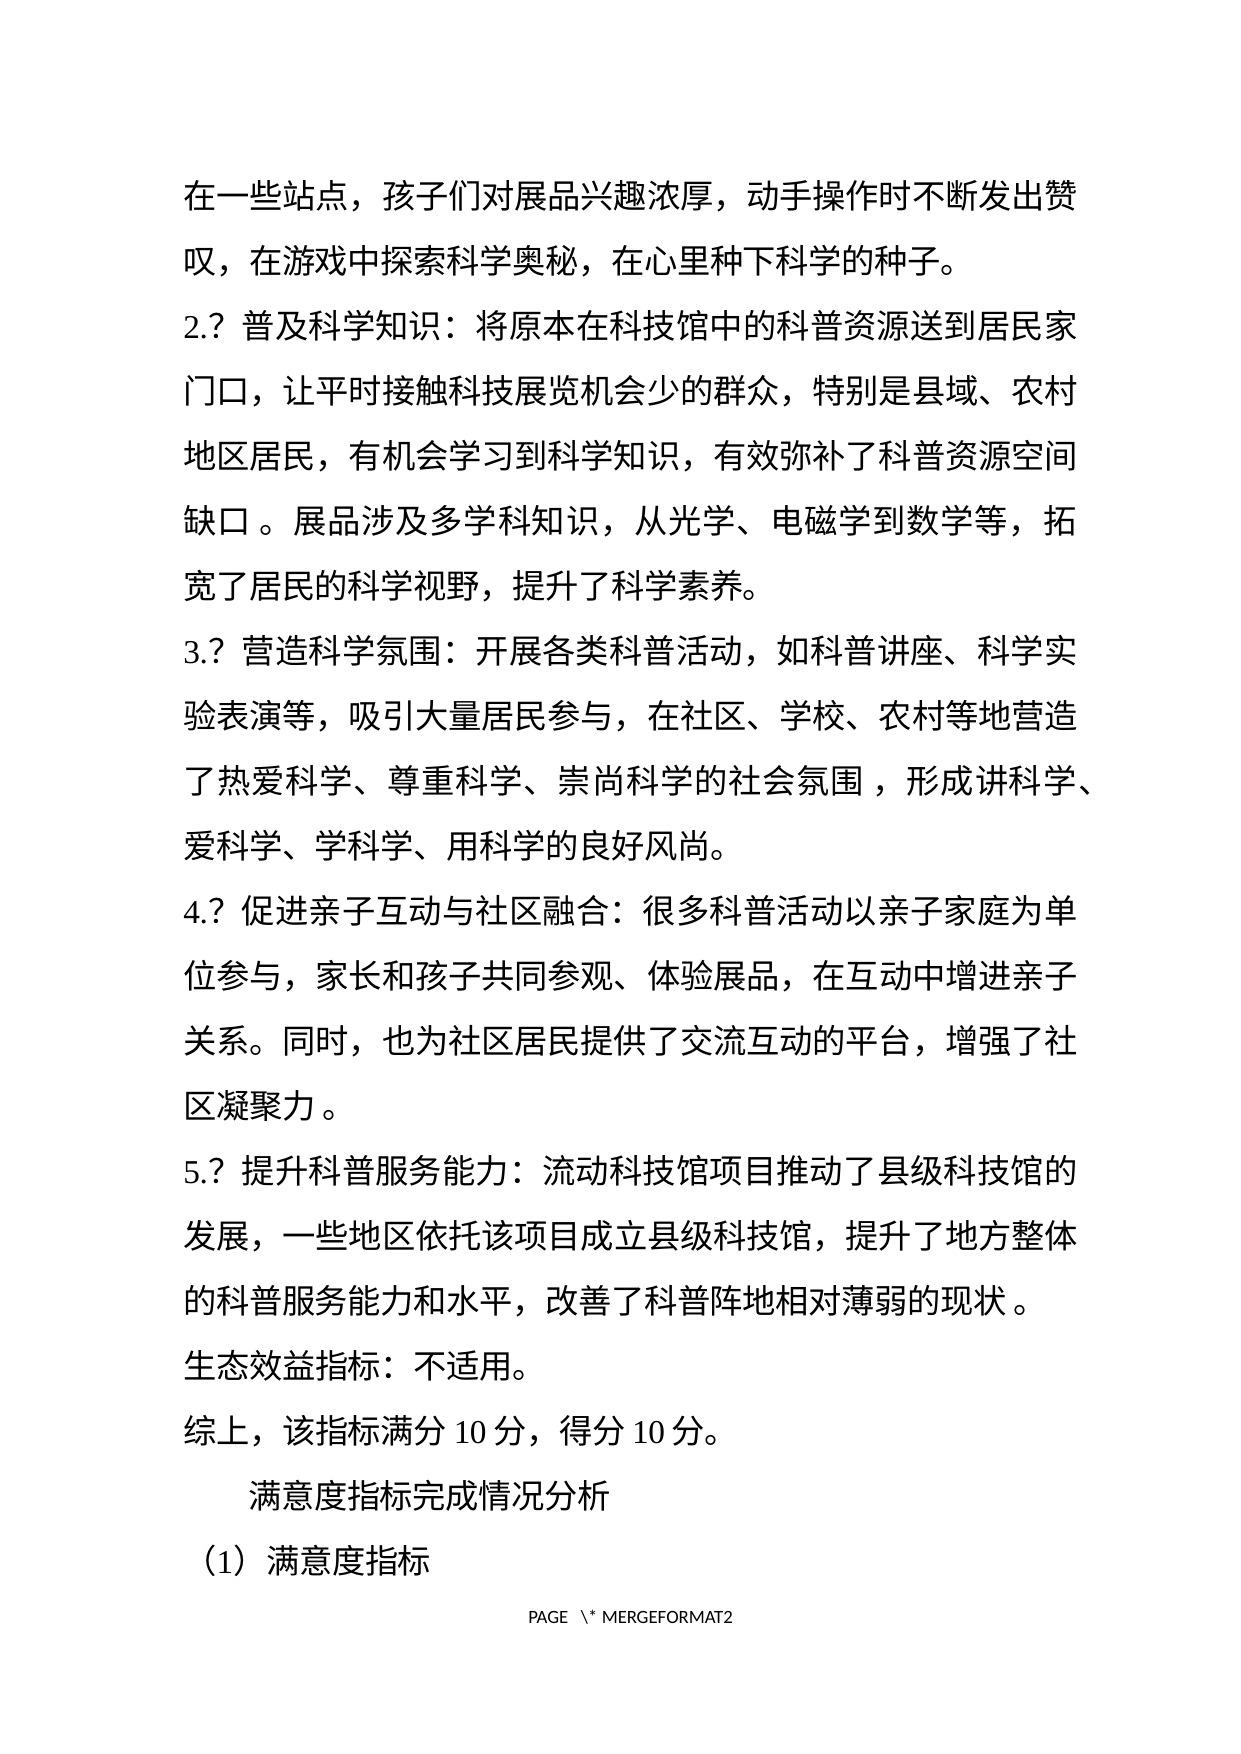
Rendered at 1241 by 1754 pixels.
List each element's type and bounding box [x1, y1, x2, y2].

text [183, 1462, 1078, 1592]
text [183, 162, 1078, 1462]
